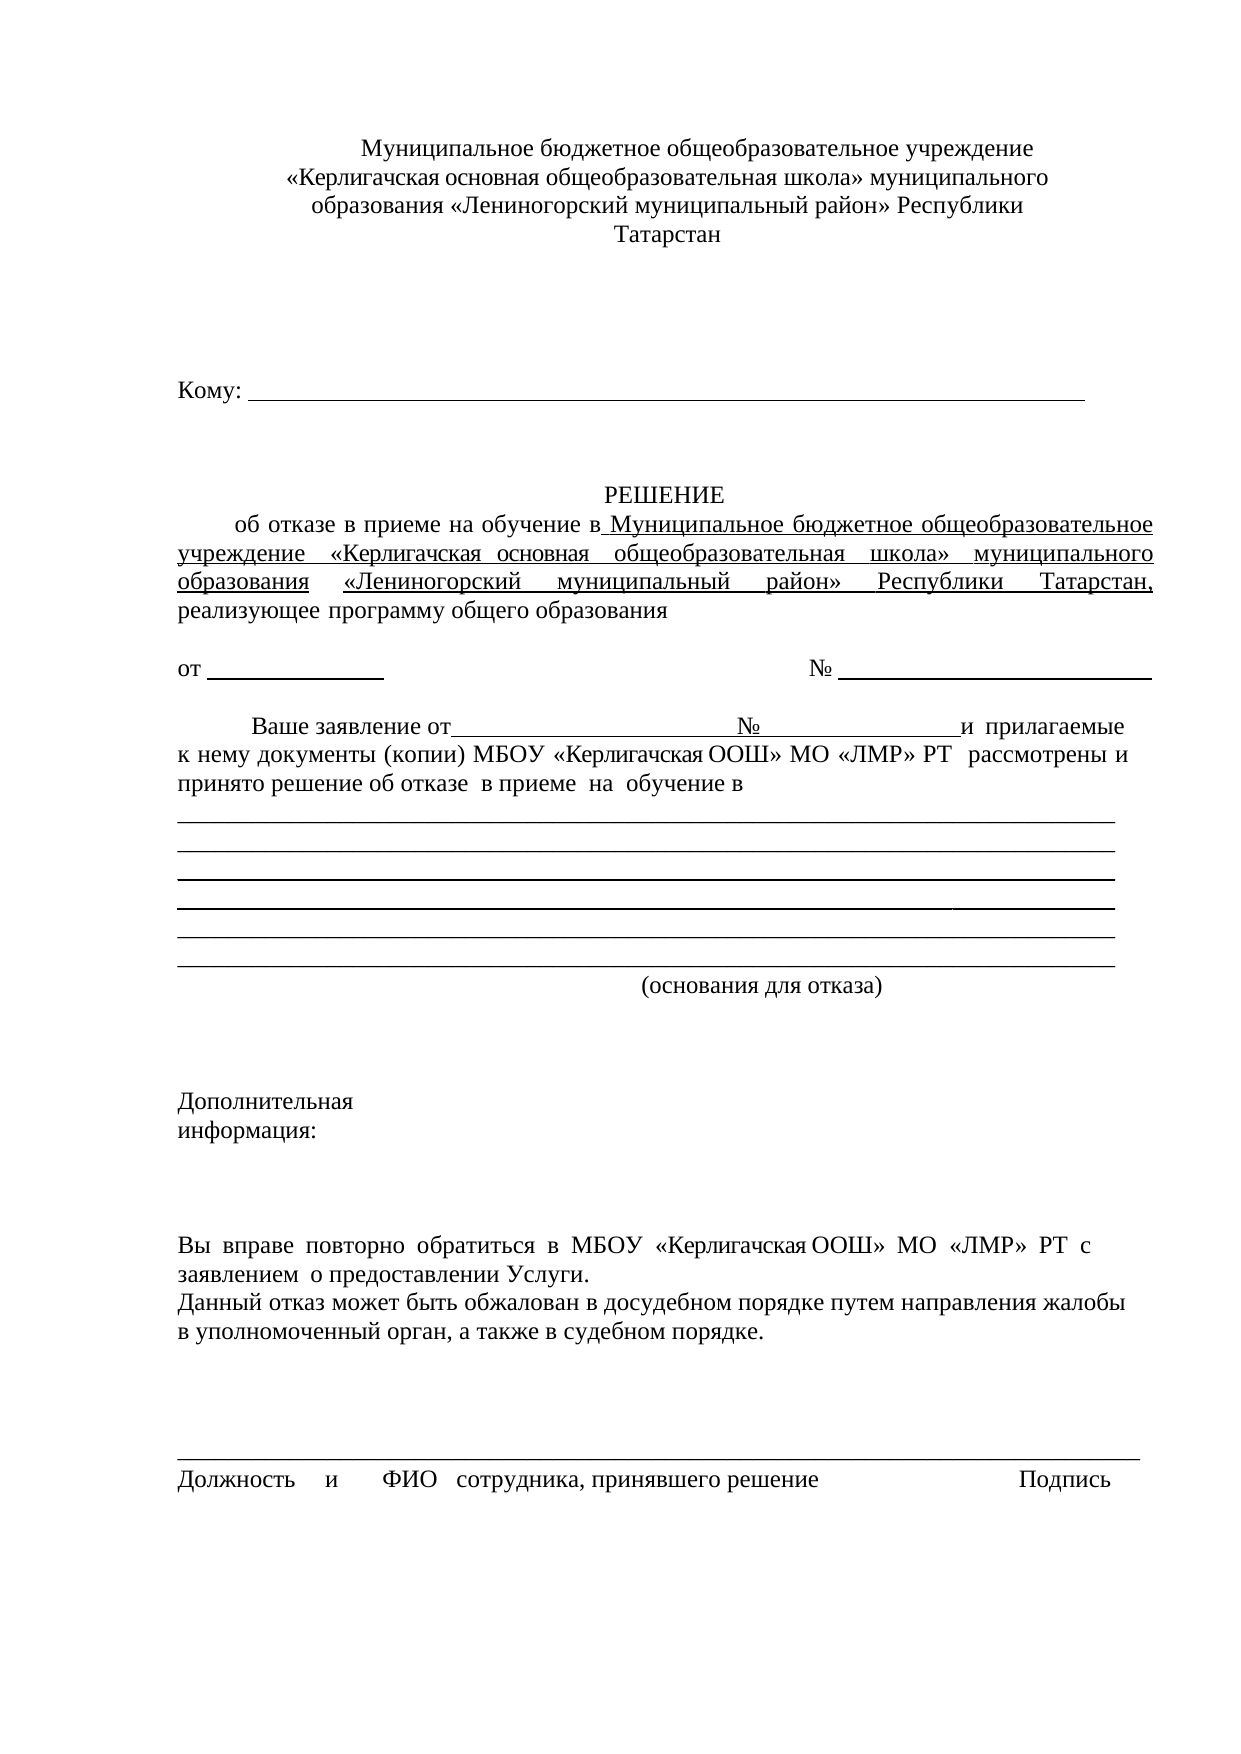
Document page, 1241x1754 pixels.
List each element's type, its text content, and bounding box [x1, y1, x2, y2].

text Муниципальное бюджетное общеобразовательное учреждение «Керлигачская основная общеобразовательная школа» муниципального образования «Лениногорский муниципальный район» Республики Татарстан [268, 133, 1066, 248]
text (основания для отказа) [641, 970, 1154, 999]
text Дополнительная информация: [177, 1086, 360, 1143]
text РЕШЕНИЕ [604, 480, 1154, 509]
text Вы вправе повторно обратиться в МБОУ «Керлигачская ООШ» МО «ЛМР» РТ с заявлением о предоставлении Услуги. [177, 1230, 1157, 1287]
text Ваше заявление от № и прилагаемые к нему документы (копии) МБОУ «Керлигачская ООШ» МО «ЛМР» РТ рассмотрены и принято решение об отказе в приеме на обучение в ___________________________________________________________________________ ___________________________________________________________________________ ___________________________________________________________________________ ___________________________________________________________________________ ___________________________________________________________________________ ___________________________________________________________________________ [177, 711, 1130, 969]
text об отказе в приеме на обучение в Муниципальное бюджетное общеобразовательное учреждение «Керлигачская основная общеобразовательная школа» муниципального образования «Лениногорский муниципальный район» Республики Татарстан, реализующее программу общего образования [177, 509, 1154, 563]
text _____________________________________________________________________________ Должность и ФИО сотрудника, принявшего решение Подпись [177, 1434, 1146, 1493]
text об отказе в приеме на обучение в Муниципальное бюджетное общеобразовательное учреждение «Керлигачская основная общеобразовательная школа» муниципального образования «Лениногорский муниципальный район» Республики Татарстан, реализующее программу общего образования [177, 564, 1154, 624]
text Данный отказ может быть обжалован в досудебном порядке путем направления жалобы в уполномоченный орган, а также в судебном порядке. [177, 1287, 1129, 1345]
text от № [177, 653, 1154, 682]
text Кому: [177, 375, 1154, 404]
